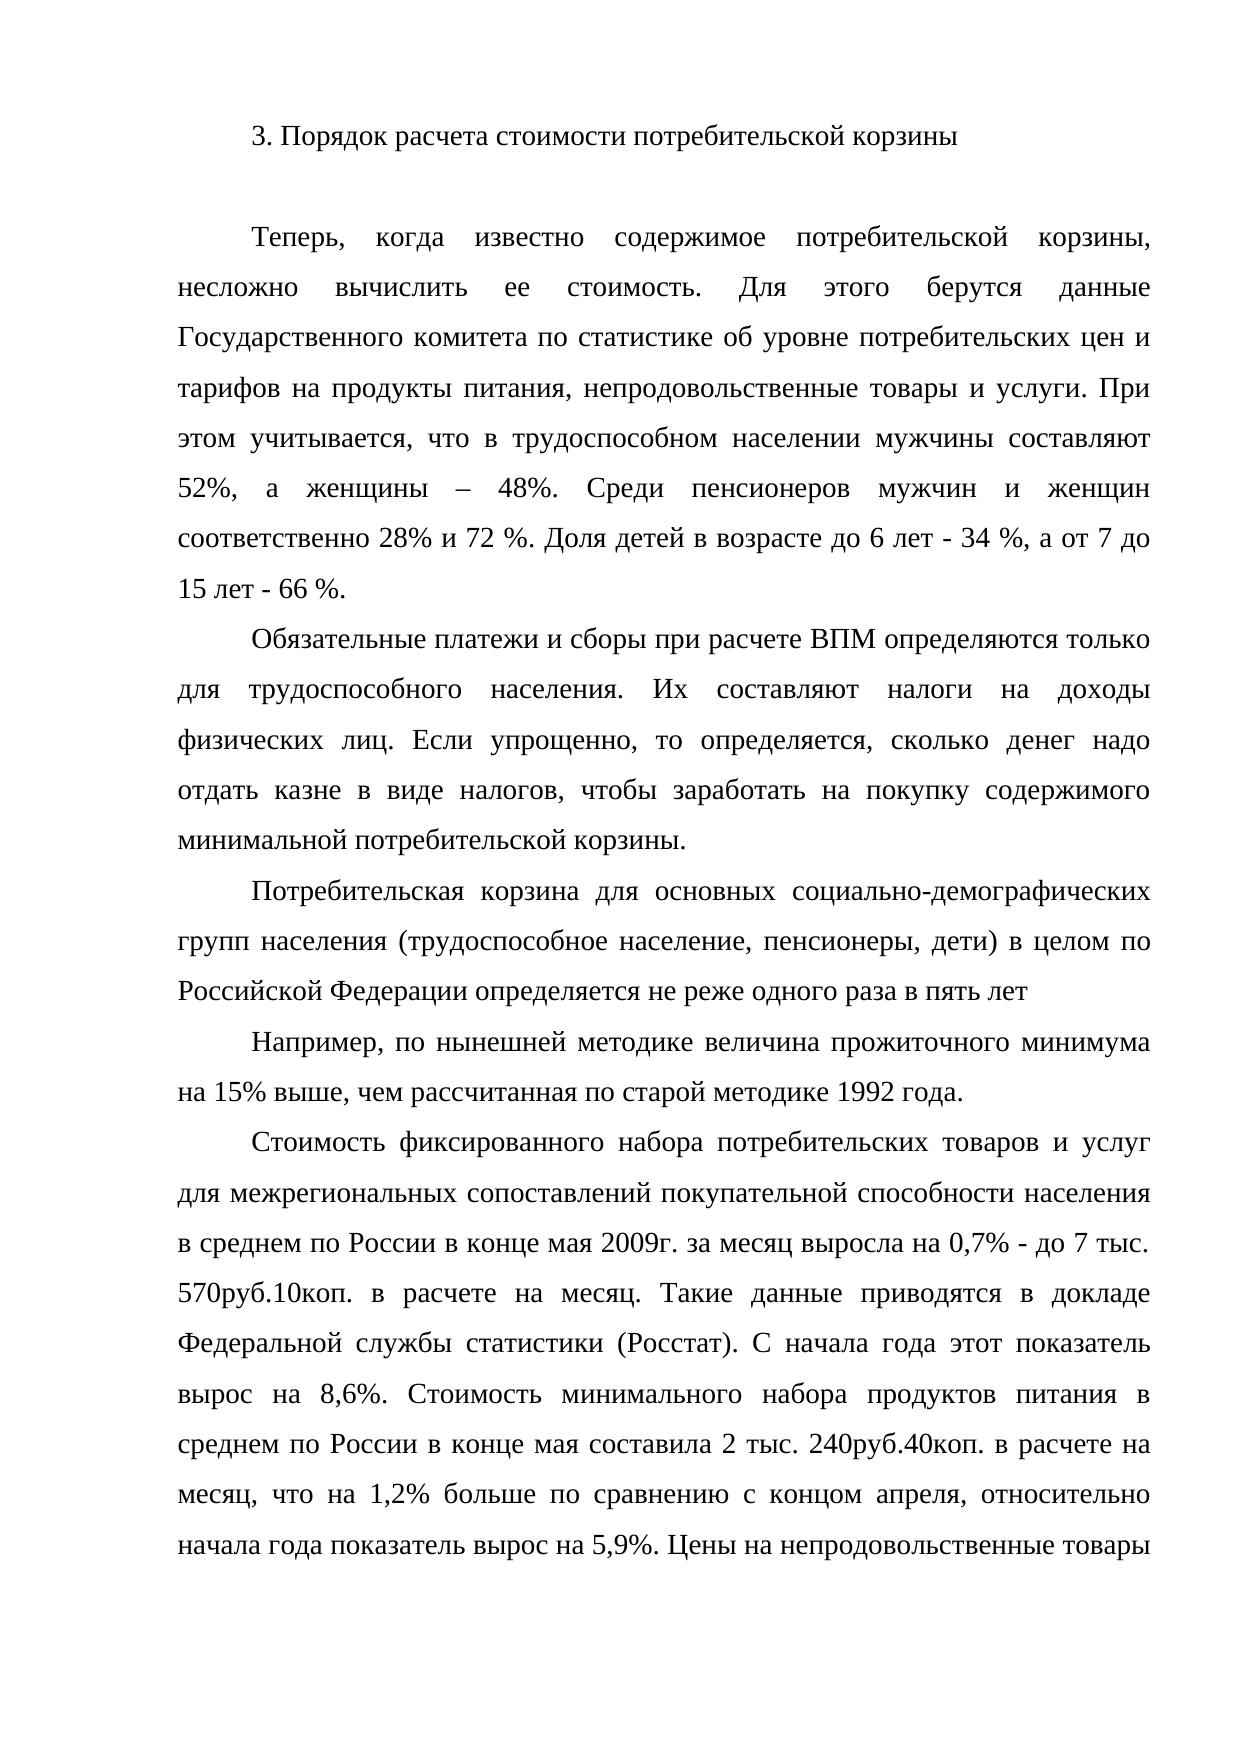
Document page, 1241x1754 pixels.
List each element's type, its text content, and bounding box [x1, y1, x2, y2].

text Обязательные платежи и сборы при расчете ВПМ определяются только для трудоспособного населения. Их составляют налоги на доходы физических лиц. Если упрощенно, то определяется, сколько денег надо отдать казне в виде налогов, чтобы заработать на покупку содержимого минимальной потребительской корзины. [177, 621, 1152, 856]
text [177, 1124, 1152, 1560]
text 3. Порядок расчета стоимости потребительской корзины [177, 118, 1152, 152]
text Например, по нынешней методике величина прожиточного минимума на 15% выше, чем рассчитанная по старой методике 1992 года. [177, 1024, 1152, 1108]
text Потребительская корзина для основных социально-демографических групп населения (трудоспособное население, пенсионеры, дети) в целом по Российской Федерации определяется не реже одного раза в пять лет [177, 873, 1152, 1007]
text Теперь, когда известно содержимое потребительской корзины, несложно вычислить ее стоимость. Для этого берутся данные Государственного комитета по статистике об уровне потребительских цен и тарифов на продукты питания, непродовольственные товары и услуги. При этом учитывается, что в трудоспособном населении мужчины составляют 52%, а женщины – 48%. Среди пенсионеров мужчин и женщин соответственно 28% и 72 %. Доля детей в возрасте до 6 лет - 34 %, а от 7 до 15 лет - 66 %. [177, 219, 1152, 604]
